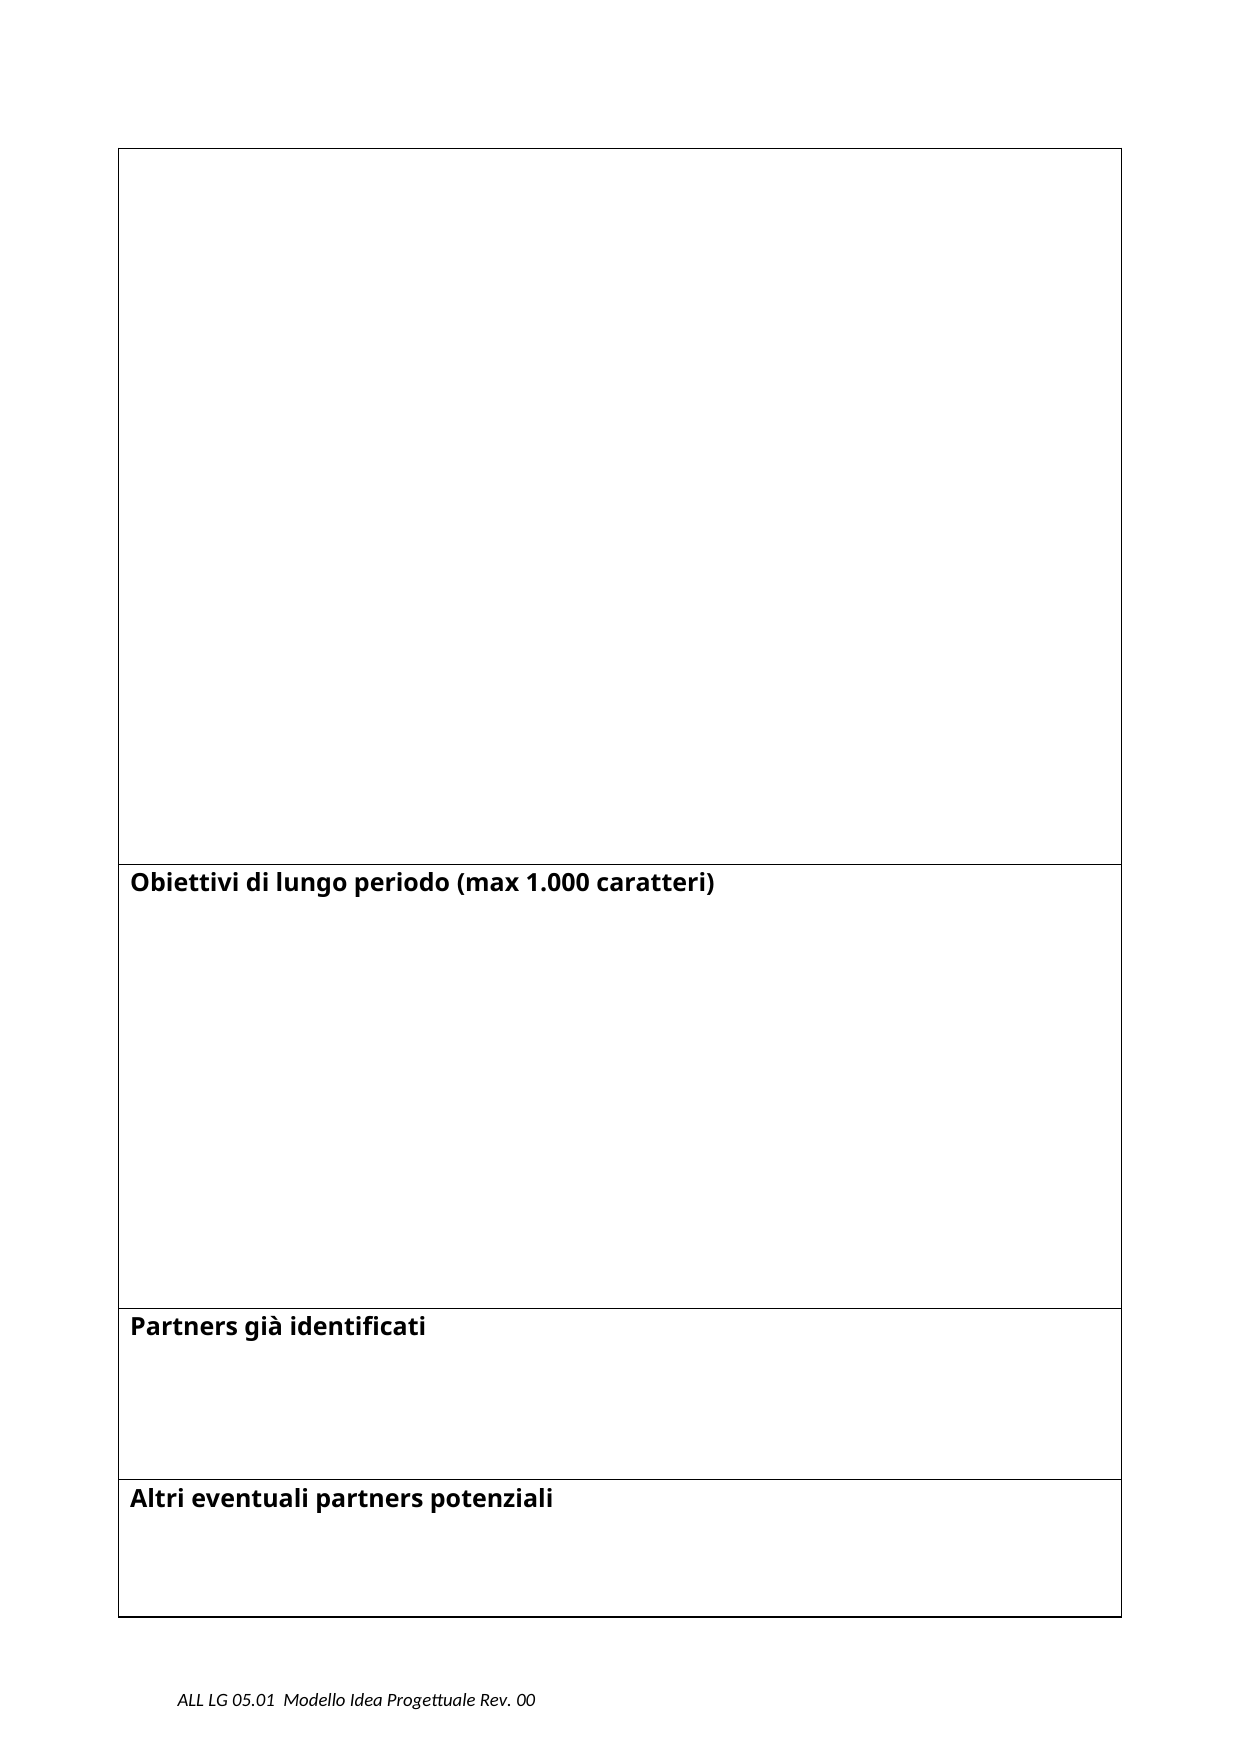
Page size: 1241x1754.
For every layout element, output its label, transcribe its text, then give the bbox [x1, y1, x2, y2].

table_cell Partners già identificati [119, 1309, 1121, 1479]
table_cell Obiettivi di lungo periodo (max 1.000 caratteri) [119, 865, 1121, 1308]
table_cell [119, 1480, 1121, 1616]
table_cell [119, 149, 1121, 864]
